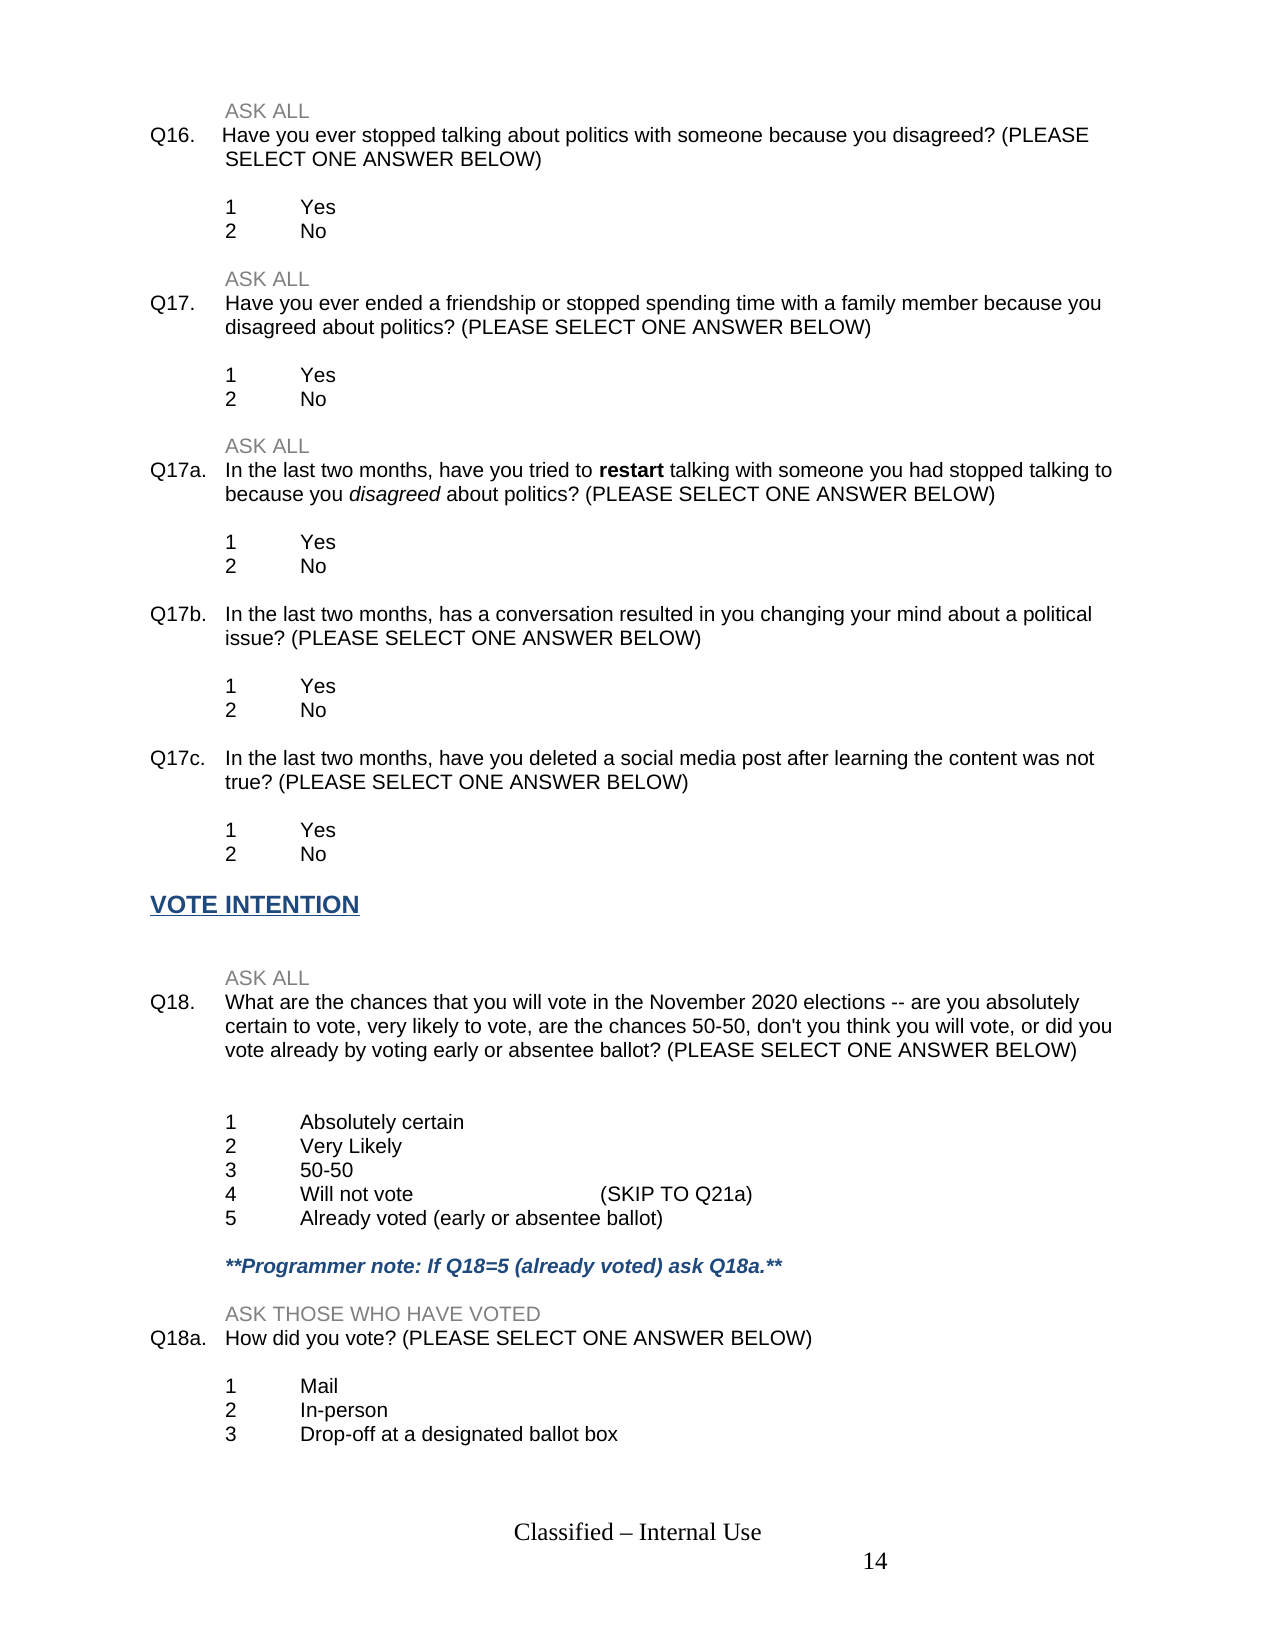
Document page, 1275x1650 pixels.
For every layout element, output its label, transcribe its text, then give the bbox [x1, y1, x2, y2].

text 2 No [150, 219, 1125, 243]
list No [225, 698, 1125, 722]
list Yes [225, 674, 1125, 698]
text VOTE INTENTION [150, 889, 1125, 918]
text Q18. What are the chances that you will vote in the November 2020 elections -- are you absolutely certain to vote, very likely to vote, are the chances 50-50, don't you think you will vote, or did you vote already by voting early or absentee ballot? (PLEASE SELECT ONE ANSWER BELOW) [150, 990, 1125, 1062]
text ASK ALL [225, 267, 1125, 291]
text 3 50-50 [150, 1158, 1125, 1182]
text Q17c. In the last two months, have you deleted a social media post after learning the content was not true? (PLEASE SELECT ONE ANSWER BELOW) [150, 746, 1125, 794]
text 4 Will not vote (SKIP TO Q21a) [150, 1182, 1125, 1206]
list No [225, 842, 1125, 866]
text 1 Yes [150, 195, 1125, 219]
text **Programmer note: If Q18=5 (already voted) ask Q18a.** [150, 1254, 1125, 1278]
text Q17a. In the last two months, have you tried to restart talking with someone you had stopped talking to because you disagreed about politics? (PLEASE SELECT ONE ANSWER BELOW) [150, 458, 1125, 506]
text ASK ALL [225, 966, 1125, 990]
text Q16. Have you ever stopped talking about politics with someone because you disagreed? (PLEASE SELECT ONE ANSWER BELOW) [150, 123, 1125, 171]
text 1 Yes [150, 530, 1125, 554]
text 2 No [150, 554, 1125, 578]
text ASK ALL [225, 434, 1125, 458]
list Mail [225, 1373, 1125, 1397]
text 2 No [150, 386, 1125, 410]
list Drop-off at a designated ballot box [225, 1421, 1125, 1445]
text 1 Yes [150, 362, 1125, 386]
text Q17b. In the last two months, has a conversation resulted in you changing your mind about a political issue? (PLEASE SELECT ONE ANSWER BELOW) [150, 602, 1125, 650]
text Q17. Have you ever ended a friendship or stopped spending time with a family member because you disagreed about politics? (PLEASE SELECT ONE ANSWER BELOW) [150, 291, 1125, 338]
text ASK THOSE WHO HAVE VOTED [225, 1302, 1125, 1326]
list Yes [225, 818, 1125, 842]
text ASK ALL [150, 99, 1125, 123]
text 1 Absolutely certain [150, 1110, 1125, 1134]
text Q18a. How did you vote? (PLEASE SELECT ONE ANSWER BELOW) [150, 1326, 1125, 1349]
text 2 Very Likely [150, 1134, 1125, 1158]
list In-person [225, 1397, 1125, 1421]
text 5 Already voted (early or absentee ballot) [150, 1206, 1125, 1230]
